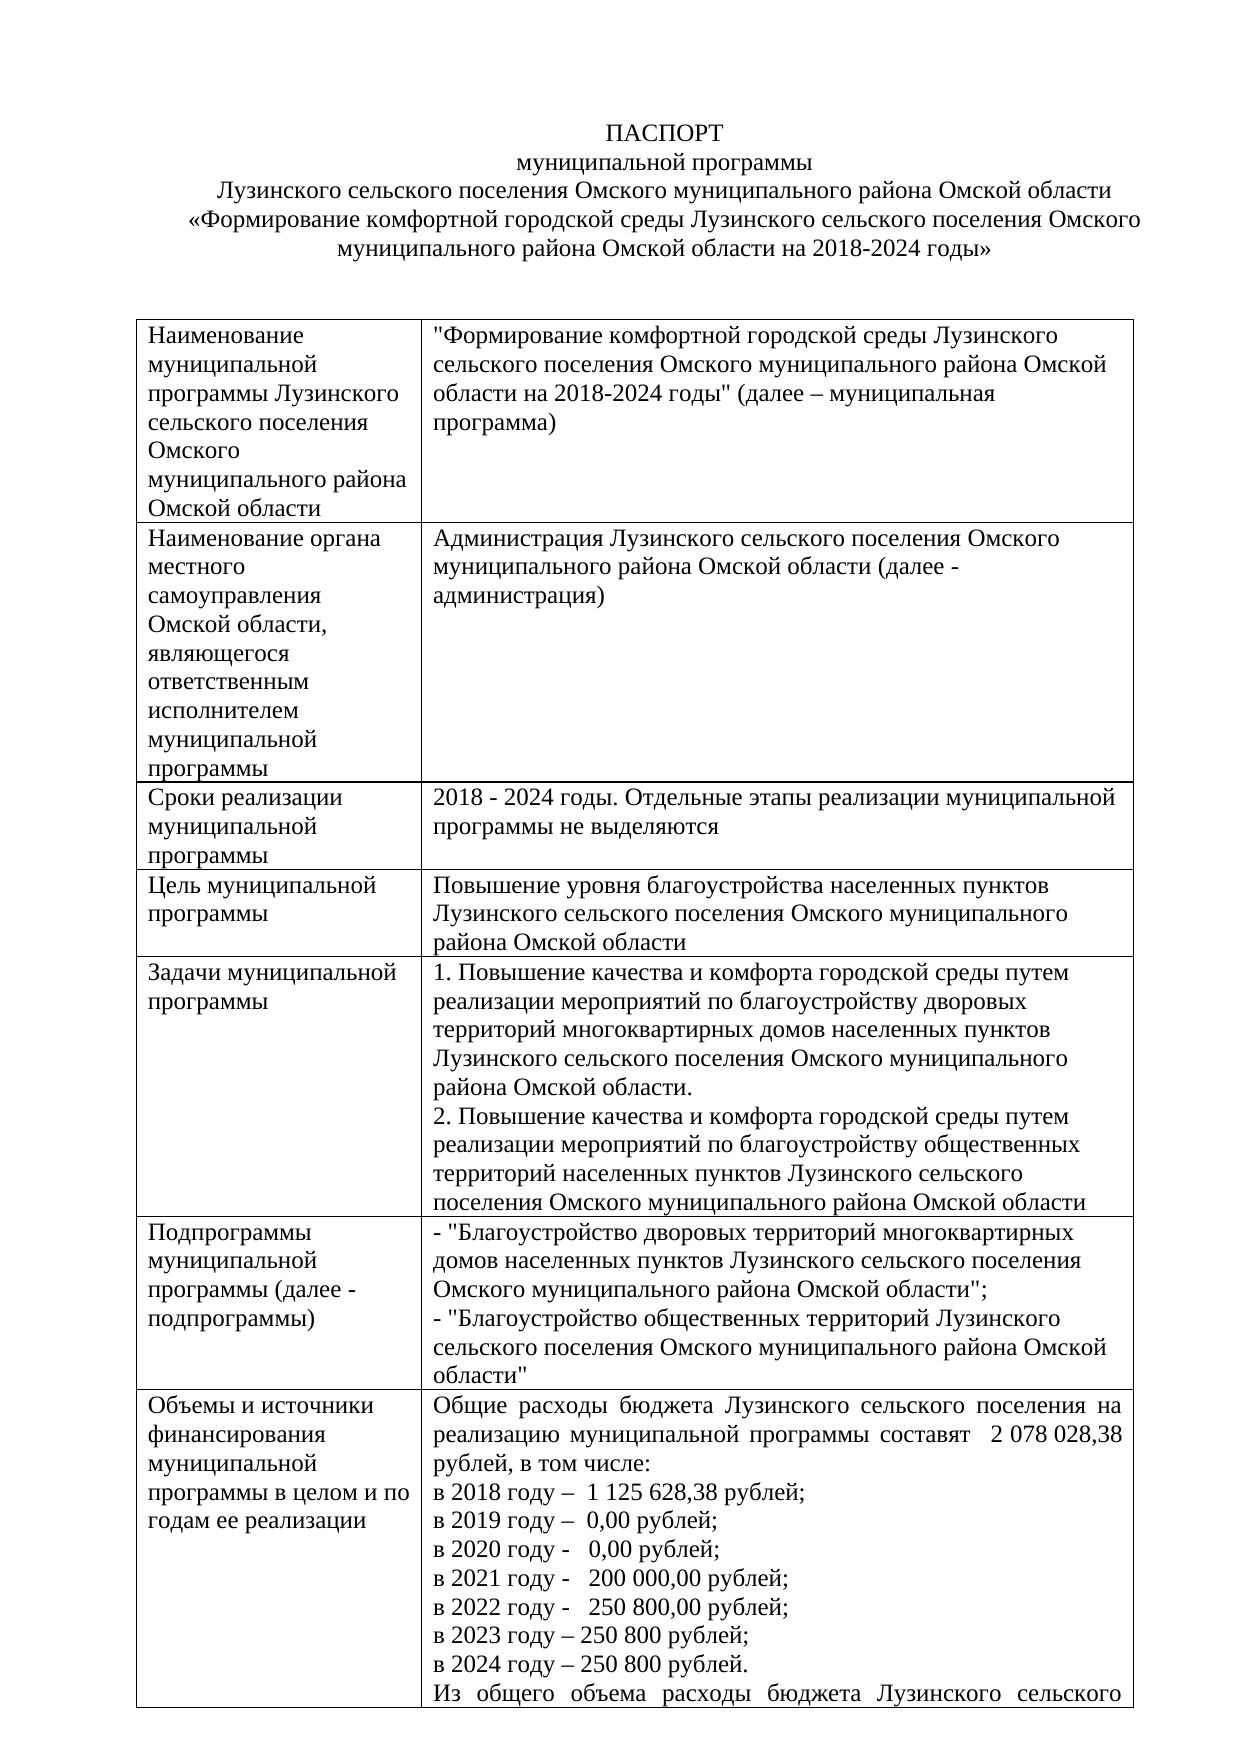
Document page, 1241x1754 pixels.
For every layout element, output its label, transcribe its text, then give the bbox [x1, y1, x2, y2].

table_cell Администрация Лузинского сельского поселения Омского муниципального района Омской области (далее - администрация) [422, 523, 1133, 781]
table_cell Наименование органа местного самоуправления Омской области, являющегося ответственным исполнителем муниципальной программы [137, 523, 421, 781]
text Лузинского сельского поселения Омского муниципального района Омской области «Формирование комфортной городской среды Лузинского сельского поселения Омского муниципального района Омской области на 2018-2024 годы» [148, 176, 1181, 262]
table_header Наименование муниципальной программы Лузинского сельского поселения Омского муниципального района Омской области [137, 320, 421, 522]
table_cell Подпрограммы муниципальной программы (далее - подпрограммы) [137, 1217, 421, 1389]
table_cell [422, 1390, 1133, 1707]
table_cell 2018 - 2024 годы. Отдельные этапы реализации муниципальной программы не выделяются [422, 783, 1133, 869]
table_cell Задачи муниципальной программы [137, 957, 421, 1216]
table_header "Формирование комфортной городской среды Лузинского сельского поселения Омского муниципального района Омской области на 2018-2024 годы" (далее – муниципальная программа) [422, 320, 1133, 522]
table_cell Сроки реализации муниципальной программы [137, 783, 421, 869]
text ПАСПОРТ [148, 118, 1181, 147]
table_cell Повышение уровня благоустройства населенных пунктов Лузинского сельского поселения Омского муниципального района Омской области [422, 870, 1133, 956]
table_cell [137, 1390, 421, 1707]
table_cell Цель муниципальной программы [137, 870, 421, 956]
text муниципальной программы [148, 147, 1181, 176]
table_cell - "Благоустройство дворовых территорий многоквартирных домов населенных пунктов Лузинского сельского поселения Омского муниципального района Омской области"; - "Благоустройство общественных территорий Лузинского сельского поселения Омского муниципального района Омской области" [422, 1217, 1133, 1389]
table_cell 1. Повышение качества и комфорта городской среды путем реализации мероприятий по благоустройству дворовых территорий многоквартирных домов населенных пунктов Лузинского сельского поселения Омского муниципального района Омской области. 2. Повышение качества и комфорта городской среды путем реализации мероприятий по благоустройству общественных территорий населенных пунктов Лузинского сельского поселения Омского муниципального района Омской области [422, 957, 1133, 1216]
